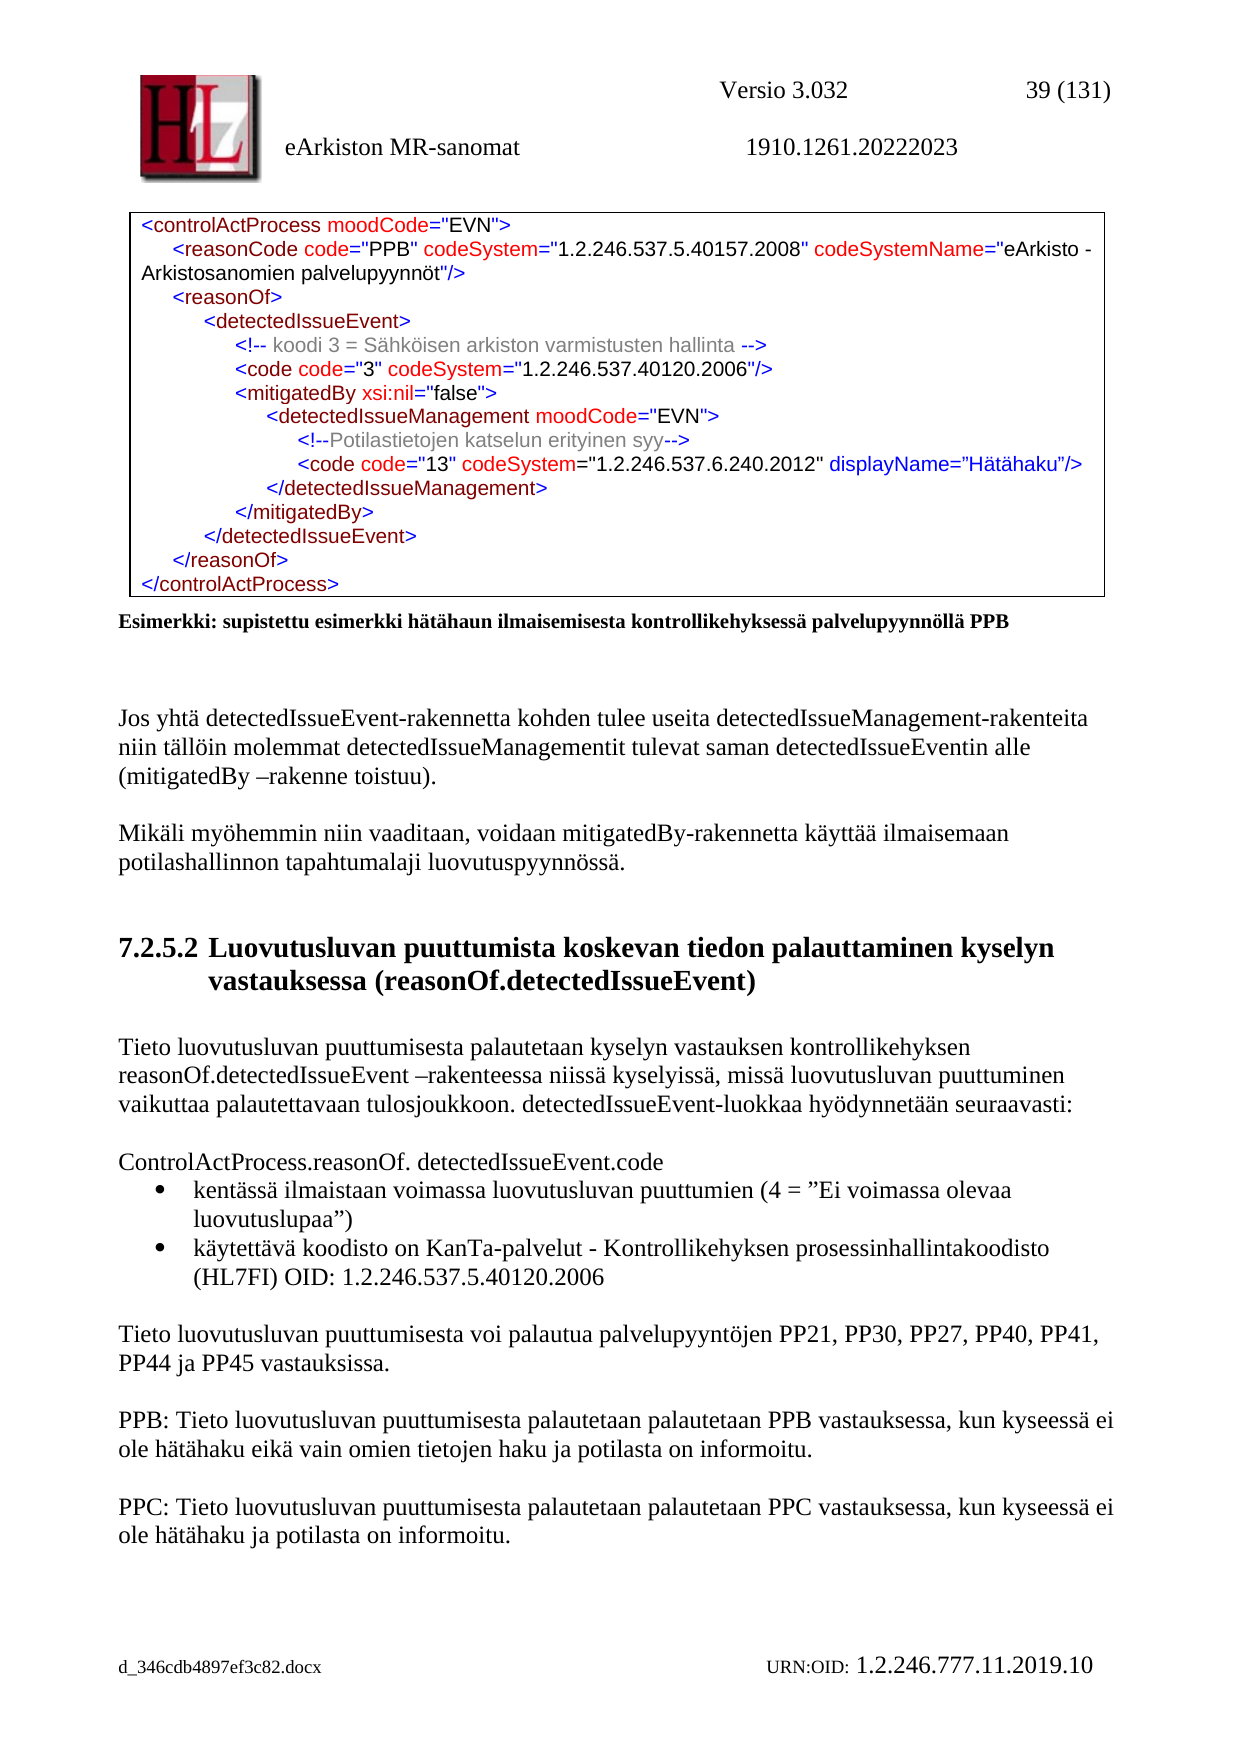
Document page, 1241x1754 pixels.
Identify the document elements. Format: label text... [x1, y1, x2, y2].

text Tieto luovutusluvan puuttumisesta palautetaan kyselyn vastauksen kontrollikehyksen reasonOf.detectedIssueEvent –rakenteessa niissä kyselyissä, missä luovutusluvan puuttuminen vaikuttaa palautettavaan tulosjoukkoon. detectedIssueEvent-luokkaa hyödynnetään seuraavasti: [118, 1032, 1122, 1118]
text Esimerkki: supistettu esimerkki hätähaun ilmaisemisesta kontrollikehyksessä palvelupyynnöllä PPB [118, 609, 1122, 633]
subtitle Luovutusluvan puuttumista koskevan tiedon palauttaminen kyselyn vastauksessa (reasonOf.detectedIssueEvent) [118, 930, 1122, 997]
picture [140, 75, 263, 183]
table_header <controlActProcess moodCode="EVN"> <reasonCode code="PPB" codeSystem="1.2.246.537.5.40157.2008" codeSystemName="eArkisto - Arkistosanomien palvelupyynnöt"/> <reasonOf> <detectedIssueEvent> <!-- koodi 3 = Sähköisen arkiston varmistusten hallinta --> <code code="3" codeSystem="1.2.246.537.40120.2006"/> <mitigatedBy xsi:nil="false"> <detectedIssueManagement moodCode="EVN"> <!--Potilastietojen katselun erityinen syy--> <code code="13" codeSystem="1.2.246.537.6.240.2012" displayName=”Hätähaku”/> </detectedIssueManagement> </mitigatedBy> </detectedIssueEvent> </reasonOf> </controlActProcess> [131, 213, 1104, 596]
list kentässä ilmaistaan voimassa luovutusluvan puuttumien (4 = ”Ei voimassa olevaa luovutuslupaa”) [156, 1176, 1122, 1233]
text Mikäli myöhemmin niin vaaditaan, voidaan mitigatedBy-rakennetta käyttää ilmaisemaan potilashallinnon tapahtumalaji luovutuspyynnössä. [118, 818, 1122, 876]
text Jos yhtä detectedIssueEvent-rakennetta kohden tulee useita detectedIssueManagement-rakenteita niin tällöin molemmat detectedIssueManagementit tulevat saman detectedIssueEventin alle (mitigatedBy –rakenne toistuu). [118, 703, 1122, 790]
text Tieto luovutusluvan puuttumisesta voi palautua palvelupyyntöjen PP21, PP30, PP27, PP40, PP41, PP44 ja PP45 vastauksissa. [118, 1319, 1122, 1377]
list käytettävä koodisto on KanTa-palvelut - Kontrollikehyksen prosessinhallintakoodisto (HL7FI) OID: 1.2.246.537.5.40120.2006 [156, 1233, 1122, 1291]
text PPC: Tieto luovutusluvan puuttumisesta palautetaan palautetaan PPC vastauksessa, kun kyseessä ei ole hätähaku ja potilasta on informoitu. [118, 1492, 1122, 1549]
text PPB: Tieto luovutusluvan puuttumisesta palautetaan palautetaan PPB vastauksessa, kun kyseessä ei ole hätähaku eikä vain omien tietojen haku ja potilasta on informoitu. [118, 1406, 1122, 1463]
text ControlActProcess.reasonOf. detectedIssueEvent.code [118, 1147, 1122, 1176]
